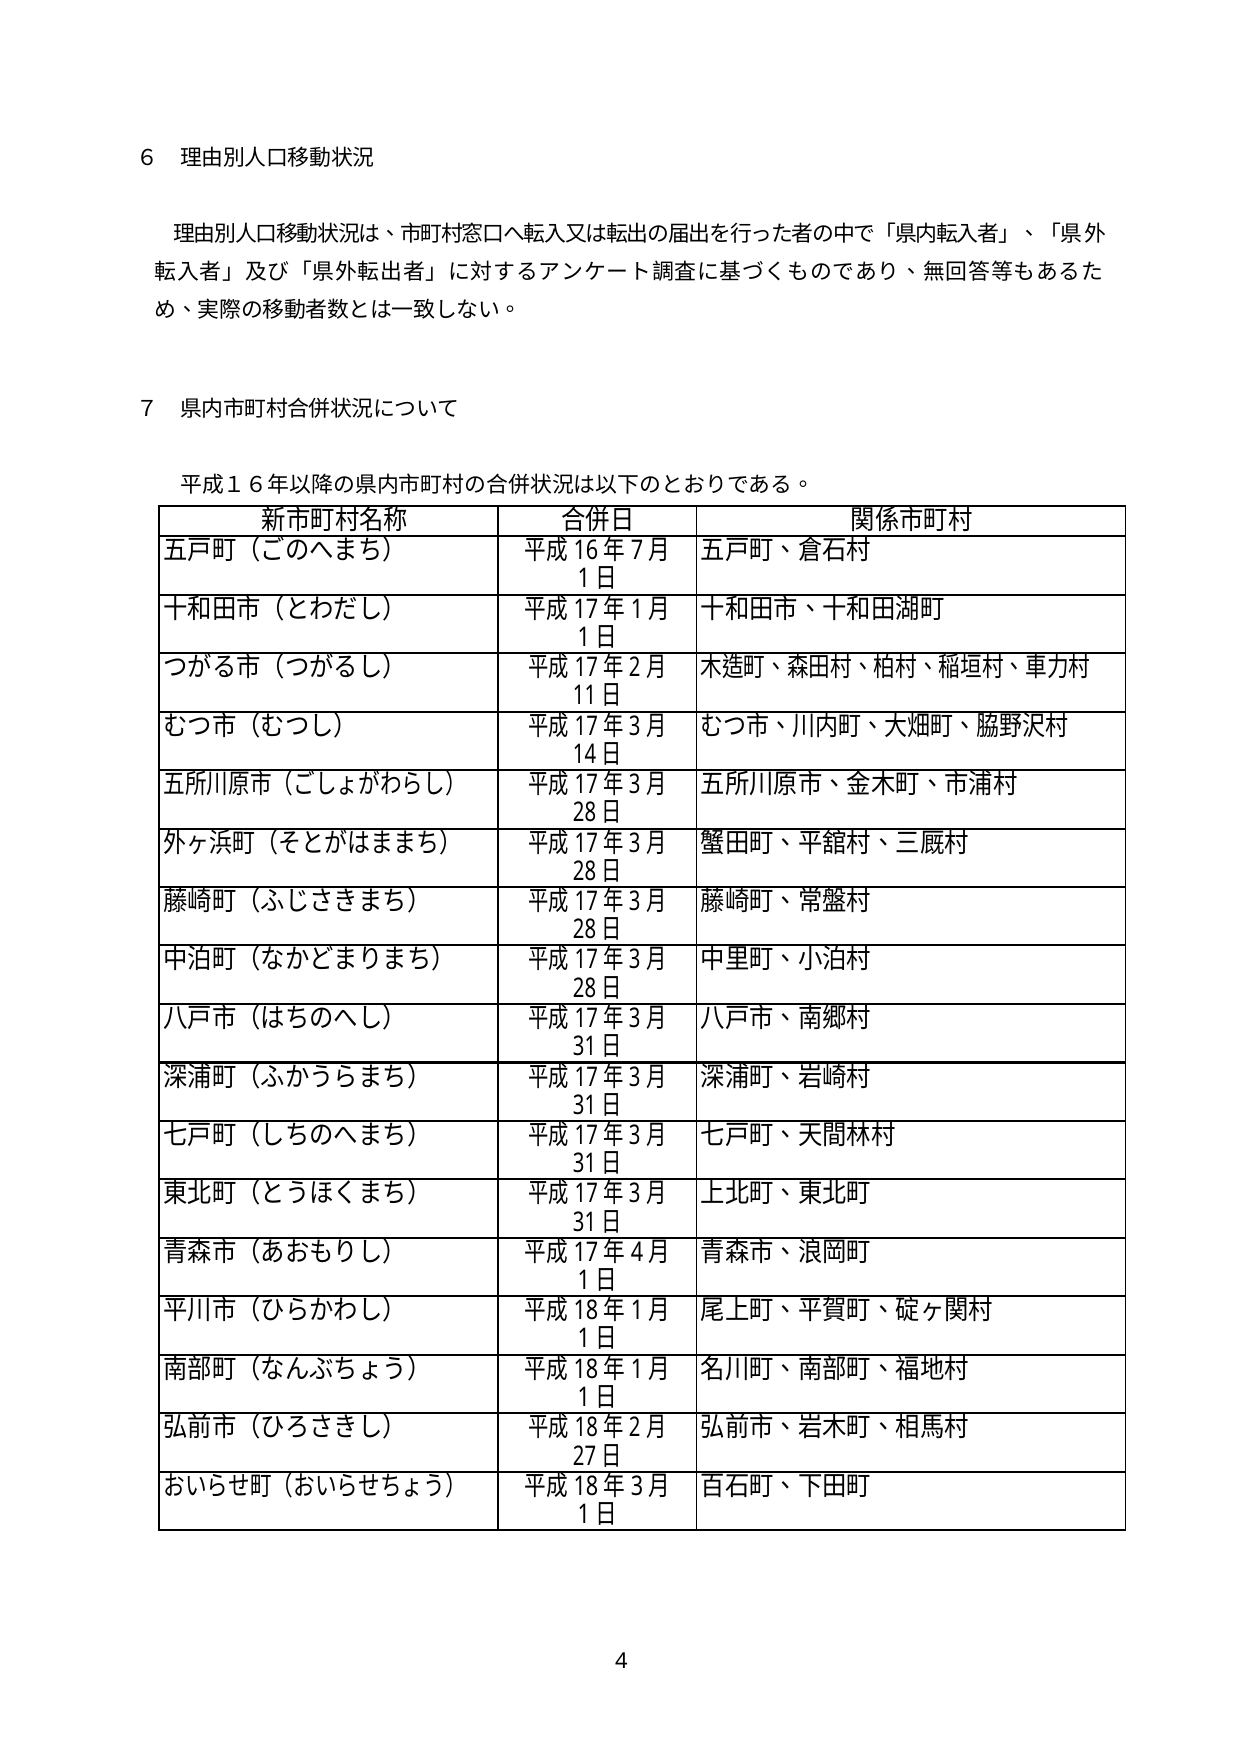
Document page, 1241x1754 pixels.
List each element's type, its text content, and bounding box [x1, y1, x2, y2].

table_cell 平成18年3月1日 [499, 1473, 696, 1529]
table_cell 五戸町、倉石村 [697, 537, 1125, 593]
table_cell 藤崎町（ふじさきまち） [160, 888, 497, 944]
table_cell 十和田市、十和田湖町 [697, 596, 1125, 652]
table_cell 七戸町、天間林村 [697, 1122, 1125, 1178]
table_cell 蟹田町、平舘村、三厩村 [697, 830, 1125, 886]
table_cell 深浦町（ふかうらまち） [160, 1064, 497, 1120]
table_cell 五所川原市（ごしょがわらし） [160, 771, 497, 827]
table_cell 中泊町（なかどまりまち） [160, 946, 497, 1003]
table_cell 十和田市（とわだし） [160, 596, 497, 652]
table_cell 平成18年1月1日 [499, 1356, 696, 1412]
text 理由別人口移動状況は、市町村窓口へ転入又は転出の届出を行った者の中で「県内転入者」、「県外転入者」及び「県外転出者」に対するアンケート調査に基づくものであり、無回答等もあるため、実際の移動者数とは一致しない。 [154, 218, 1106, 324]
table_header 合併日 [499, 507, 696, 535]
table_cell 中里町、小泊村 [697, 946, 1125, 1003]
table_cell 百石町、下田町 [697, 1473, 1125, 1529]
text ６ 理由別人口移動状況 [136, 142, 1171, 171]
table_cell おいらせ町（おいらせちょう） [160, 1473, 497, 1529]
table_cell 名川町、南部町、福地村 [697, 1356, 1125, 1412]
table_cell 五所川原市、金木町、市浦村 [697, 771, 1125, 827]
table_cell 深浦町、岩崎村 [697, 1064, 1125, 1120]
table_cell 青森市、浪岡町 [697, 1239, 1125, 1295]
table_cell 東北町（とうほくまち） [160, 1180, 497, 1237]
table_cell 上北町、東北町 [697, 1180, 1125, 1237]
table_cell 五戸町（ごのへまち） [160, 537, 497, 593]
table_cell 藤崎町、常盤村 [697, 888, 1125, 944]
table_cell 平成17年2月11日 [499, 654, 696, 711]
table_cell 八戸市（はちのへし） [160, 1005, 497, 1061]
table_cell 弘前市（ひろさきし） [160, 1414, 497, 1471]
table_header 関係市町村 [697, 507, 1125, 535]
table_cell 平成17年3月31日 [499, 1005, 696, 1061]
table_cell 平成17年3月31日 [499, 1122, 696, 1178]
table_cell 青森市（あおもりし） [160, 1239, 497, 1295]
table_cell 平成18年2月27日 [499, 1414, 696, 1471]
table_cell 平成17年3月28日 [499, 771, 696, 827]
table_cell 南部町（なんぶちょう） [160, 1356, 497, 1412]
table_cell 木造町、森田村、柏村、稲垣村、車力村 [697, 654, 1125, 711]
table_cell 八戸市、南郷村 [697, 1005, 1125, 1061]
table_cell 平成17年3月31日 [499, 1064, 696, 1120]
table_cell 平成17年3月31日 [499, 1180, 696, 1237]
table_cell 平成17年3月28日 [499, 830, 696, 886]
text ７ 県内市町村合併状況について [136, 393, 1171, 422]
table_cell 平成16年7月1日 [499, 537, 696, 593]
text 平成１６年以降の県内市町村の合併状況は以下のとおりである。 [180, 469, 1171, 498]
table_cell 平成17年3月28日 [499, 888, 696, 944]
table_cell 平成17年3月28日 [499, 946, 696, 1003]
table_cell 平成18年1月1日 [499, 1297, 696, 1354]
table_cell 平川市（ひらかわし） [160, 1297, 497, 1354]
table_cell つがる市（つがるし） [160, 654, 497, 711]
table_cell 七戸町（しちのへまち） [160, 1122, 497, 1178]
table_cell 平成17年4月1日 [499, 1239, 696, 1295]
table_header 新市町村名称 [160, 507, 497, 535]
table_cell むつ市、川内町、大畑町、脇野沢村 [697, 713, 1125, 769]
table_cell 弘前市、岩木町、相馬村 [697, 1414, 1125, 1471]
table_cell 平成17年3月14日 [499, 713, 696, 769]
table_cell 外ヶ浜町（そとがはままち） [160, 830, 497, 886]
table_cell むつ市（むつし） [160, 713, 497, 769]
table_cell 平成17年1月1日 [499, 596, 696, 652]
table_cell 尾上町、平賀町、碇ヶ関村 [697, 1297, 1125, 1354]
